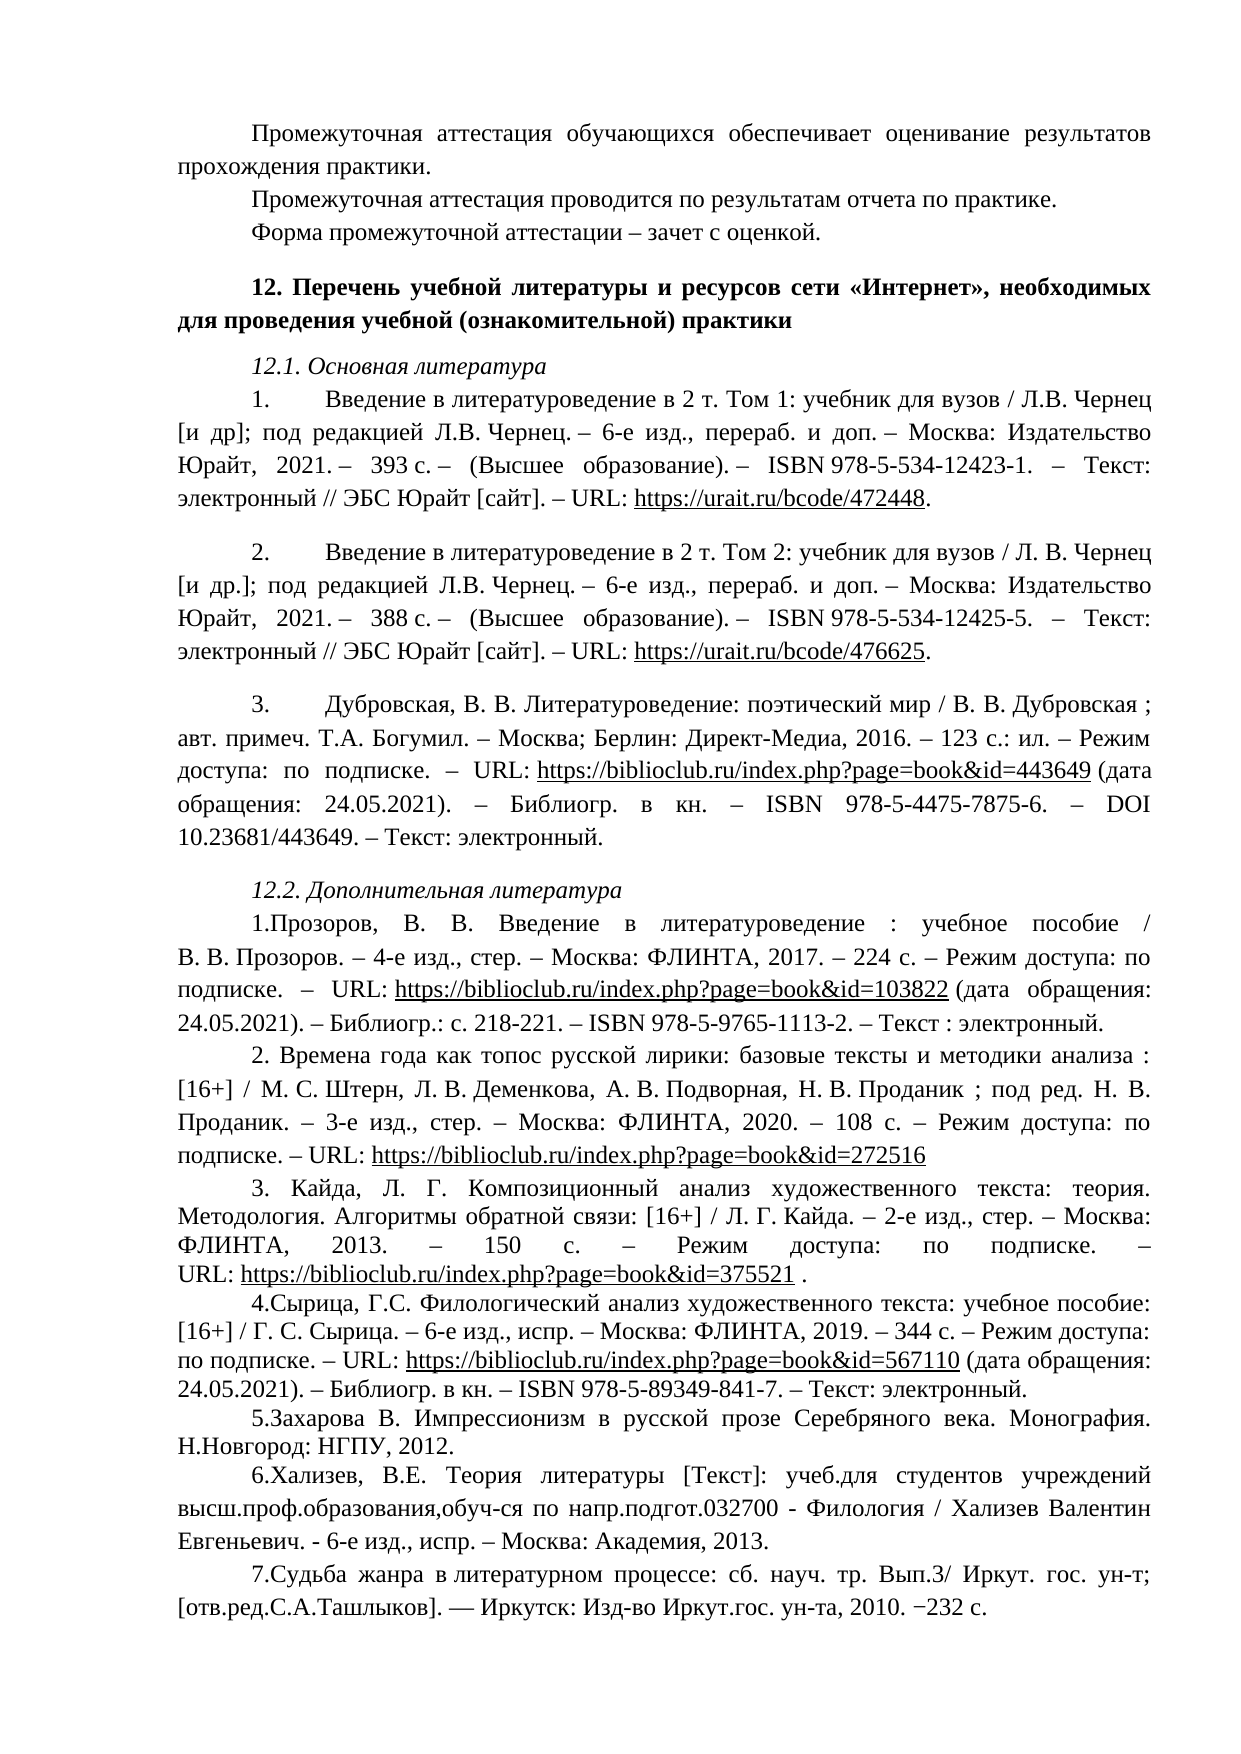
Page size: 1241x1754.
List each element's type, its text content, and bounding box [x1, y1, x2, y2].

text 4.Сырица, Г.С. Филологический анализ художественного текста: учебное пособие: [16+] / Г. С. Сырица. – 6-е изд., испр. – Москва: ФЛИНТА, 2019. – 344 с. – Режим доступа: по подписке. – URL: https://biblioclub.ru/index.php?page=book&id=567110 (дата обращения: 24.05.2021). – Библиогр. в кн. – ISBN 978-5-89349-841-7. – Текст: электронный. [177, 1288, 1152, 1403]
text 3. Кайда, Л. Г. Композиционный анализ художественного текста: теория. Методология. Алгоритмы обратной связи: [16+] / Л. Г. Кайда. – 2-е изд., стер. – Москва: ФЛИНТА, 2013. – 150 с. – Режим доступа: по подписке. – URL: https://biblioclub.ru/index.php?page=book&id=375521 . [177, 1173, 1152, 1288]
text 5.Захарова В. Импрессионизм в русской прозе Серебряного века. Монография. Н.Новгород: НГПУ, 2012. [177, 1403, 1152, 1460]
text 1.Прозоров, В. В. Введение в литературоведение : учебное пособие / В. В. Прозоров. – 4-е изд., стер. – Москва: ФЛИНТА, 2017. – 224 с. – Режим доступа: по подписке. – URL: https://biblioclub.ru/index.php?page=book&id=103822 (дата обращения: 24.05.2021). – Библиогр.: с. 218-221. – ISBN 978-5-9765-1113-2. – Текст : электронный. [177, 908, 1152, 1036]
text 2. Времена года как топос русской лирики: базовые тексты и методики анализа : [16+] / М. С. Штерн, Л. В. Деменкова, А. В. Подворная, Н. В. Проданик ; под ред. Н. В. Проданик. – 3-е изд., стер. – Москва: ФЛИНТА, 2020. – 108 с. – Режим доступа: по подписке. – URL: https://biblioclub.ru/index.php?page=book&id=272516 [177, 1041, 1152, 1168]
text 6.Хализев, В.Е. Теория литературы [Текст]: учеб.для студентов учреждений высш.проф.образования,обуч-ся по напр.подгот.032700 - Филология / Хализев Валентин Евгеньевич. - 6-е изд., испр. – Москва: Академия, 2013. [177, 1460, 1152, 1493]
text Промежуточная аттестация обучающихся обеспечивает оценивание результатов прохождения практики. [177, 118, 1152, 180]
text 12.2. Дополнительная литература [177, 876, 1152, 904]
list Дубровская, В. В. Литературоведение: поэтический мир / В. В. Дубровская ; авт. примеч. Т.А. Богумил. – Москва; Берлин: Директ-Медиа, 2016. – 123 с.: ил. – Режим доступа: по подписке. – URL: https://biblioclub.ru/index.php?page=book&id=443649 (дата обращения: 24.05.2021). – Библиогр. в кн. – ISBN 978-5-4475-7875-6. – DOI 10.23681/443649. – Текст: электронный. [177, 689, 1152, 850]
text 6.Хализев, В.Е. Теория литературы [Текст]: учеб.для студентов учреждений высш.проф.образования,обуч-ся по напр.подгот.032700 - Филология / Хализев Валентин Евгеньевич. - 6-е изд., испр. – Москва: Академия, 2013. [177, 1522, 1152, 1555]
text 7.Судьба жанра в литературном процессе: сб. науч. тр. Вып.3/ Иркут. гос. ун-т; [отв.ред.С.А.Ташлыков]. — Иркутск: Изд-во Иркут.гос. ун-та, 2010. −232 с. [177, 1559, 1152, 1621]
list Введение в литературоведение в 2 т. Том 2: учебник для вузов / Л. В. Чернец [и др.]; под редакцией Л.В. Чернец. – 6-е изд., перераб. и доп. – Москва: Издательство Юрайт, 2021. – 388 с. – (Высшее образование). – ISBN 978-5-534-12425-5. – Текст: электронный // ЭБС Юрайт [сайт]. – URL: https://urait.ru/bcode/476625. [177, 537, 1152, 664]
text Форма промежуточной аттестации – зачет с оценкой. [177, 217, 1152, 246]
text 12.1. Основная литература [177, 351, 1152, 379]
list Введение в литературоведение в 2 т. Том 1: учебник для вузов / Л.В. Чернец [и др]; под редакцией Л.В. Чернец. – 6-е изд., перераб. и доп. – Москва: Издательство Юрайт, 2021. – 393 с. – (Высшее образование). – ISBN 978-5-534-12423-1. – Текст: электронный // ЭБС Юрайт [сайт]. – URL: https://urait.ru/bcode/472448. [177, 384, 1152, 512]
text 12. Перечень учебной литературы и ресурсов сети «Интернет», необходимых для проведения учебной (ознакомительной) практики [177, 272, 1152, 334]
text Промежуточная аттестация проводится по результатам отчета по практике. [177, 184, 1152, 213]
